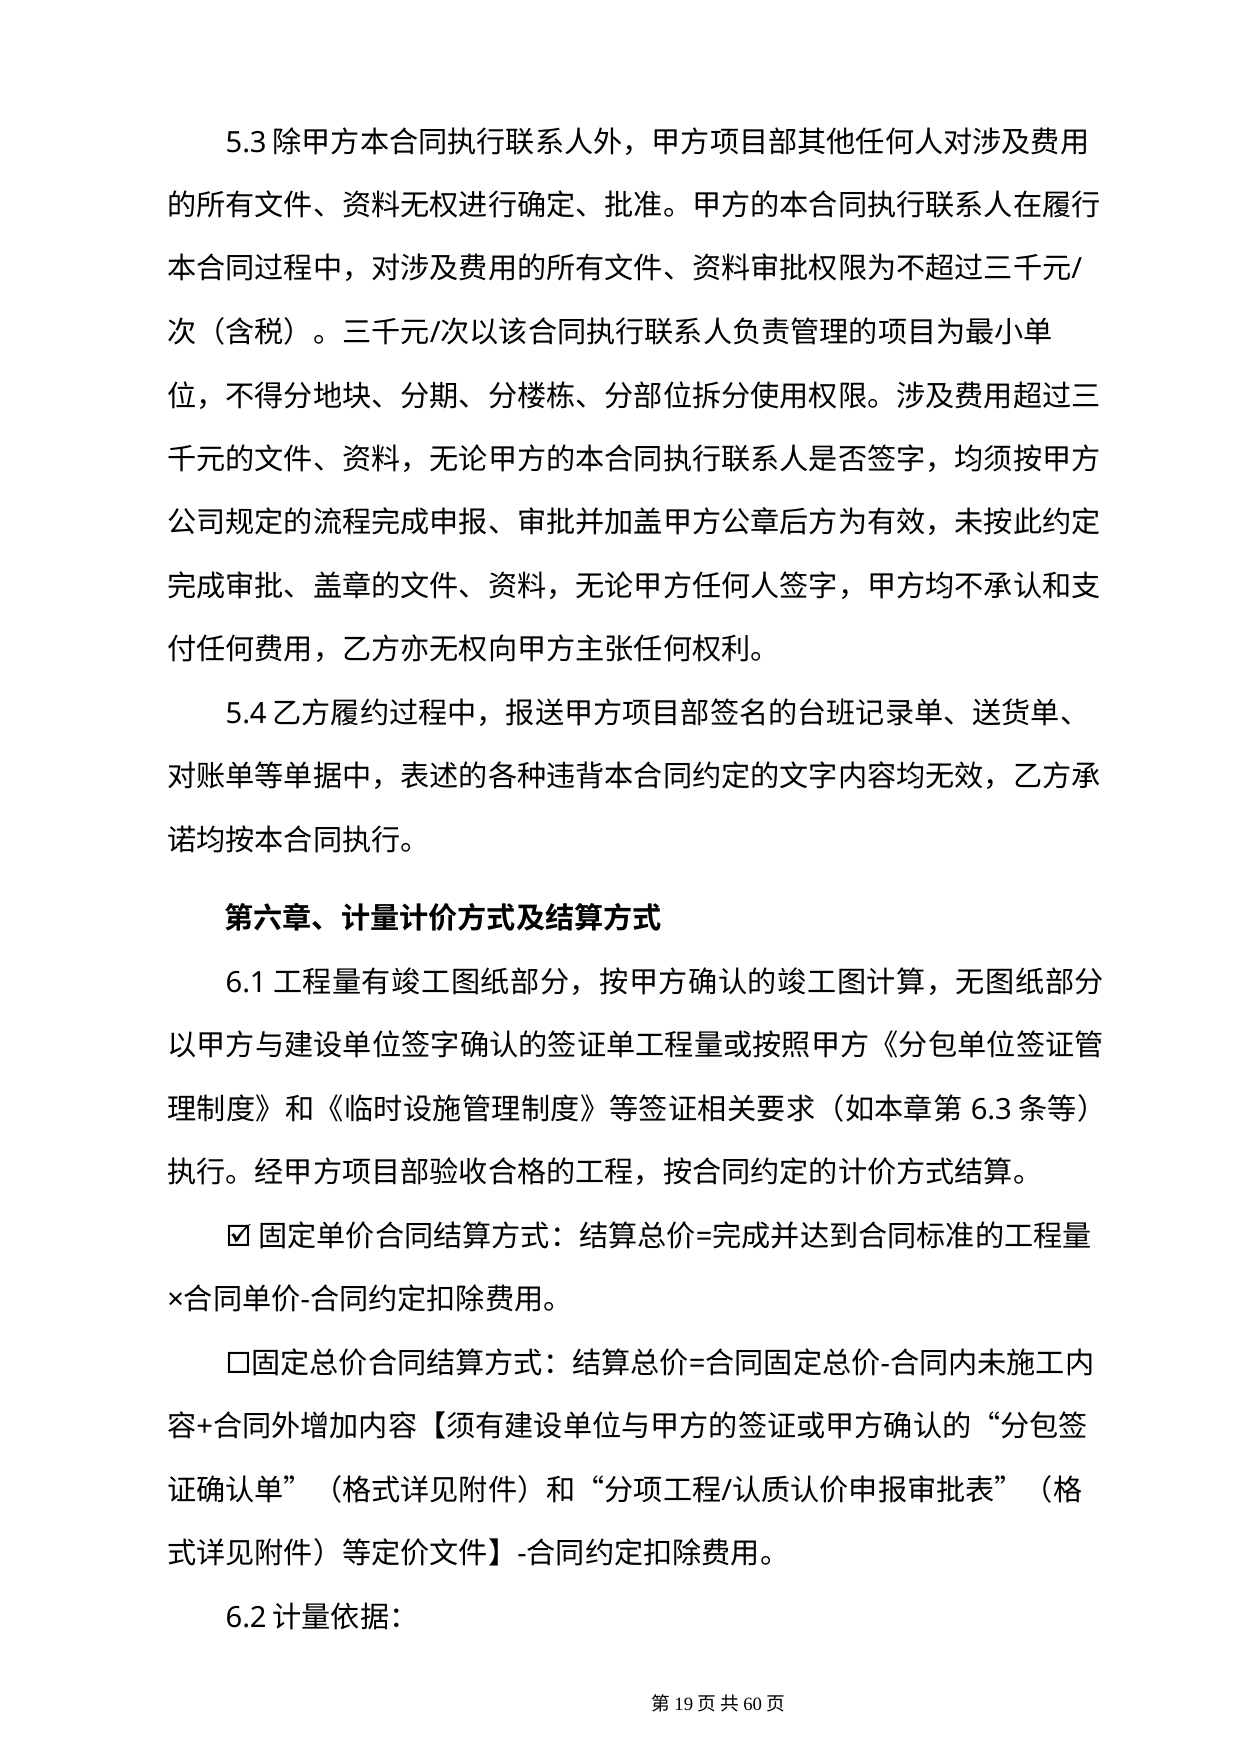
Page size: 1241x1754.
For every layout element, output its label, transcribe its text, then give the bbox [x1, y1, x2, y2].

text 6.1工程量有竣工图纸部分，按甲方确认的竣工图计算，无图纸部分以甲方与建设单位签字确认的签证单工程量或按照甲方《分包单位签证管理制度》和《临时设施管理制度》等签证相关要求（如本章第6.3条等）执行。经甲方项目部验收合格的工程，按合同约定的计价方式结算。 [167, 958, 1106, 1191]
text 第六章、计量计价方式及结算方式 [166, 895, 1106, 937]
text 固定总价合同结算方式：结算总价=合同固定总价-合同内未施工内容+合同外增加内容【须有建设单位与甲方的签证或甲方确认的“分包签证确认单”（格式详见附件）和“分项工程/认质认价申报审批表”（格式详见附件）等定价文件】-合同约定扣除费用。 [167, 1339, 1106, 1572]
text 5.4乙方履约过程中，报送甲方项目部签名的台班记录单、送货单、对账单等单据中，表述的各种违背本合同约定的文字内容均无效，乙方承诺均按本合同执行。 [167, 689, 1106, 859]
text 5.3除甲方本合同执行联系人外，甲方项目部其他任何人对涉及费用的所有文件、资料无权进行确定、批准。甲方的本合同执行联系人在履行本合同过程中，对涉及费用的所有文件、资料审批权限为不超过三千元/次（含税）。三千元/次以该合同执行联系人负责管理的项目为最小单位，不得分地块、分期、分楼栋、分部位拆分使用权限。涉及费用超过三千元的文件、资料，无论甲方的本合同执行联系人是否签字，均须按甲方公司规定的流程完成申报、审批并加盖甲方公章后方为有效，未按此约定完成审批、盖章的文件、资料，无论甲方任何人签字，甲方均不承认和支付任何费用，乙方亦无权向甲方主张任何权利。 [167, 118, 1106, 668]
text 固定单价合同结算方式：结算总价=完成并达到合同标准的工程量×合同单价-合同约定扣除费用。 [167, 1212, 1106, 1318]
text 6.2计量依据： [167, 1594, 1106, 1636]
